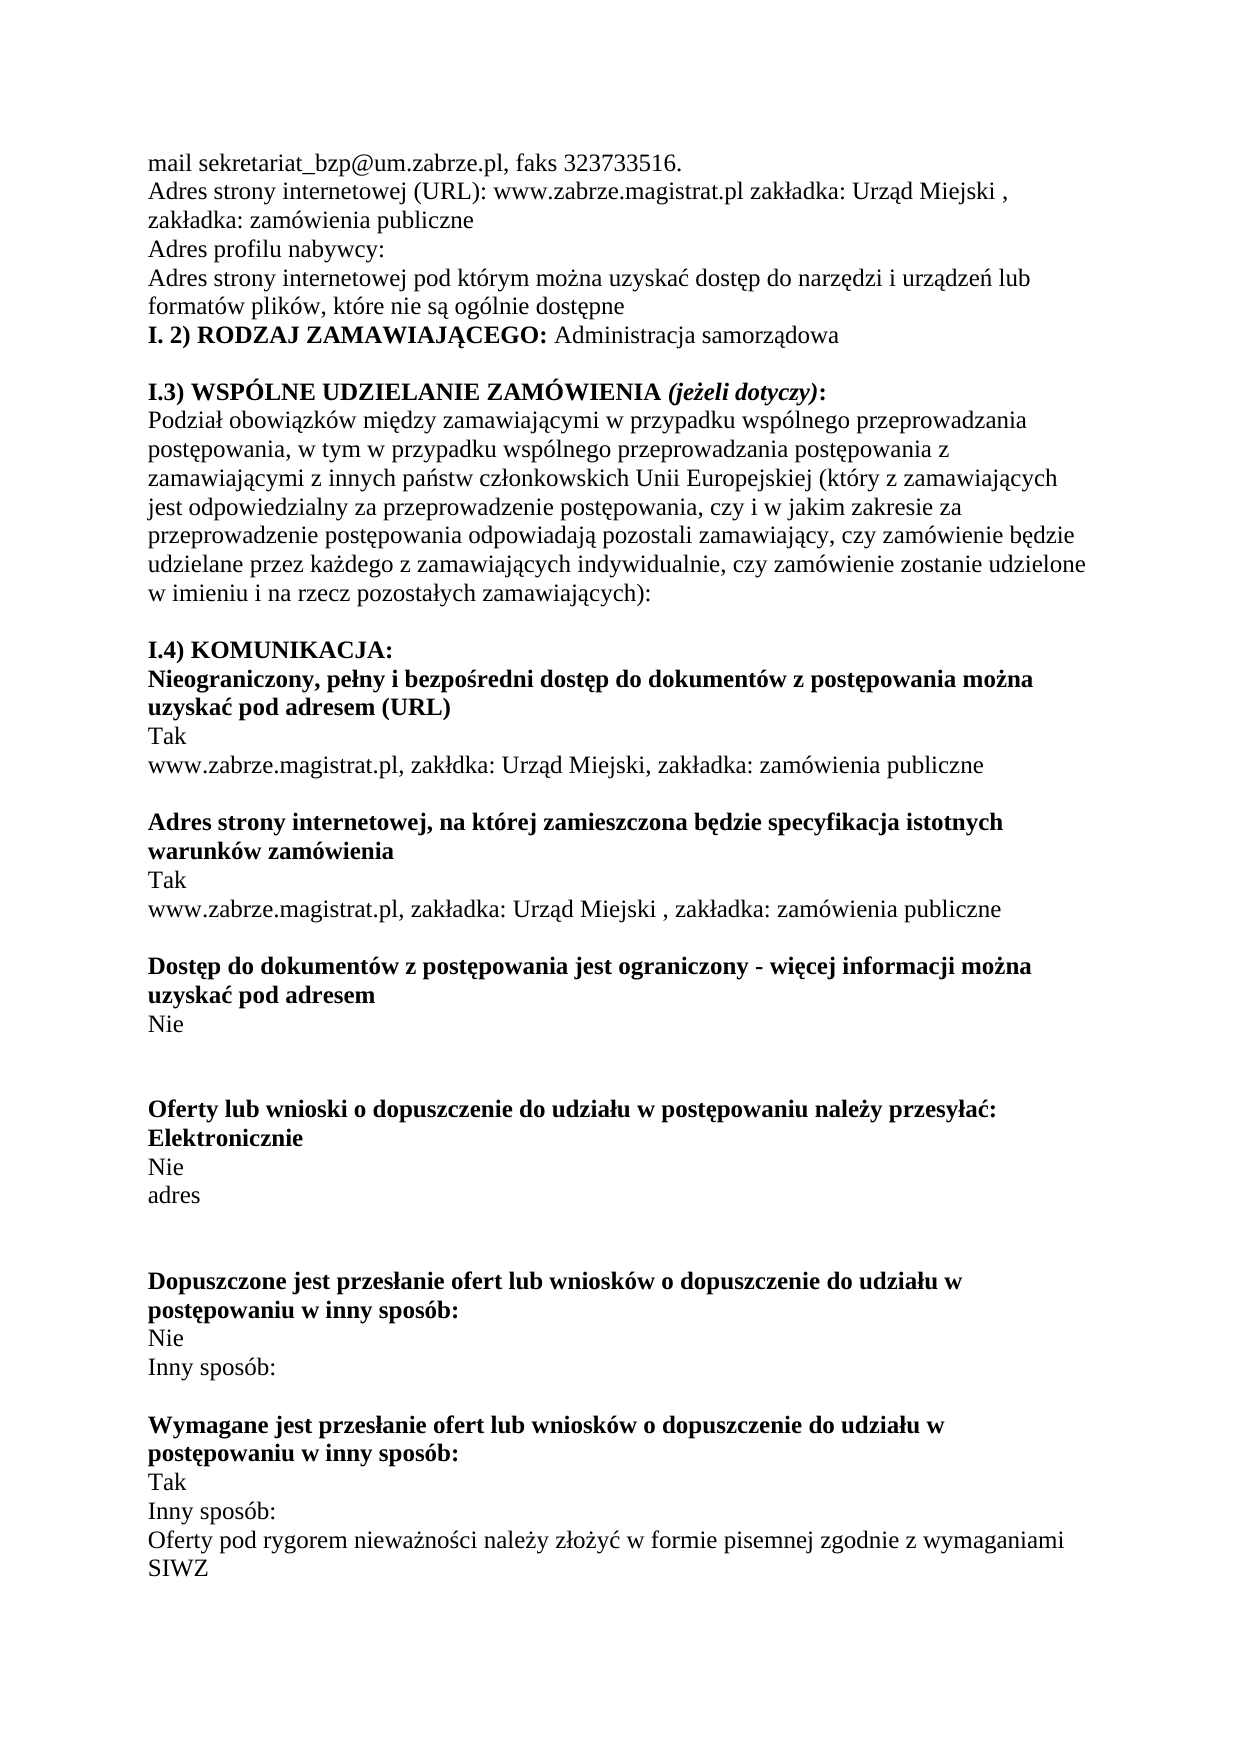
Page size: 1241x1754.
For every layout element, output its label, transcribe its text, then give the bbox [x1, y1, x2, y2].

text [148, 148, 1093, 320]
text Adres strony internetowej, na której zamieszczona będzie specyfikacja istotnych warunków zamówienia [148, 779, 1093, 865]
text Tak www.zabrze.magistrat.pl, zakłdka: Urząd Miejski, zakładka: zamówienia publiczne [148, 721, 1093, 779]
text Tak www.zabrze.magistrat.pl, zakładka: Urząd Miejski , zakładka: zamówienia publiczne [148, 865, 1093, 922]
text I.3) WSPÓLNE UDZIELANIE ZAMÓWIENIA (jeżeli dotyczy): [148, 377, 1093, 406]
text Nie [148, 1009, 1093, 1065]
text Oferty lub wnioski o dopuszczenie do udziału w postępowaniu należy przesyłać: Elektronicznie [148, 1065, 1093, 1152]
text Nie adres [148, 1152, 1093, 1237]
text Dostęp do dokumentów z postępowania jest ograniczony - więcej informacji można uzyskać pod adresem [148, 922, 1093, 1009]
text I. 2) RODZAJ ZAMAWIAJĄCEGO: Administracja samorządowa [148, 320, 1093, 377]
text Podział obowiązków między zamawiającymi w przypadku wspólnego przeprowadzania postępowania, w tym w przypadku wspólnego przeprowadzania postępowania z zamawiającymi z innych państw członkowskich Unii Europejskiej (który z zamawiających jest odpowiedzialny za przeprowadzenie postępowania, czy i w jakim zakresie za przeprowadzenie postępowania odpowiadają pozostali zamawiający, czy zamówienie będzie udzielane przez każdego z zamawiających indywidualnie, czy zamówienie zostanie udzielone w imieniu i na rzecz pozostałych zamawiających): [148, 406, 1093, 635]
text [148, 1266, 1093, 1582]
text I.4) KOMUNIKACJA: Nieograniczony, pełny i bezpośredni dostęp do dokumentów z postępowania można uzyskać pod adresem (URL) [148, 635, 1093, 721]
